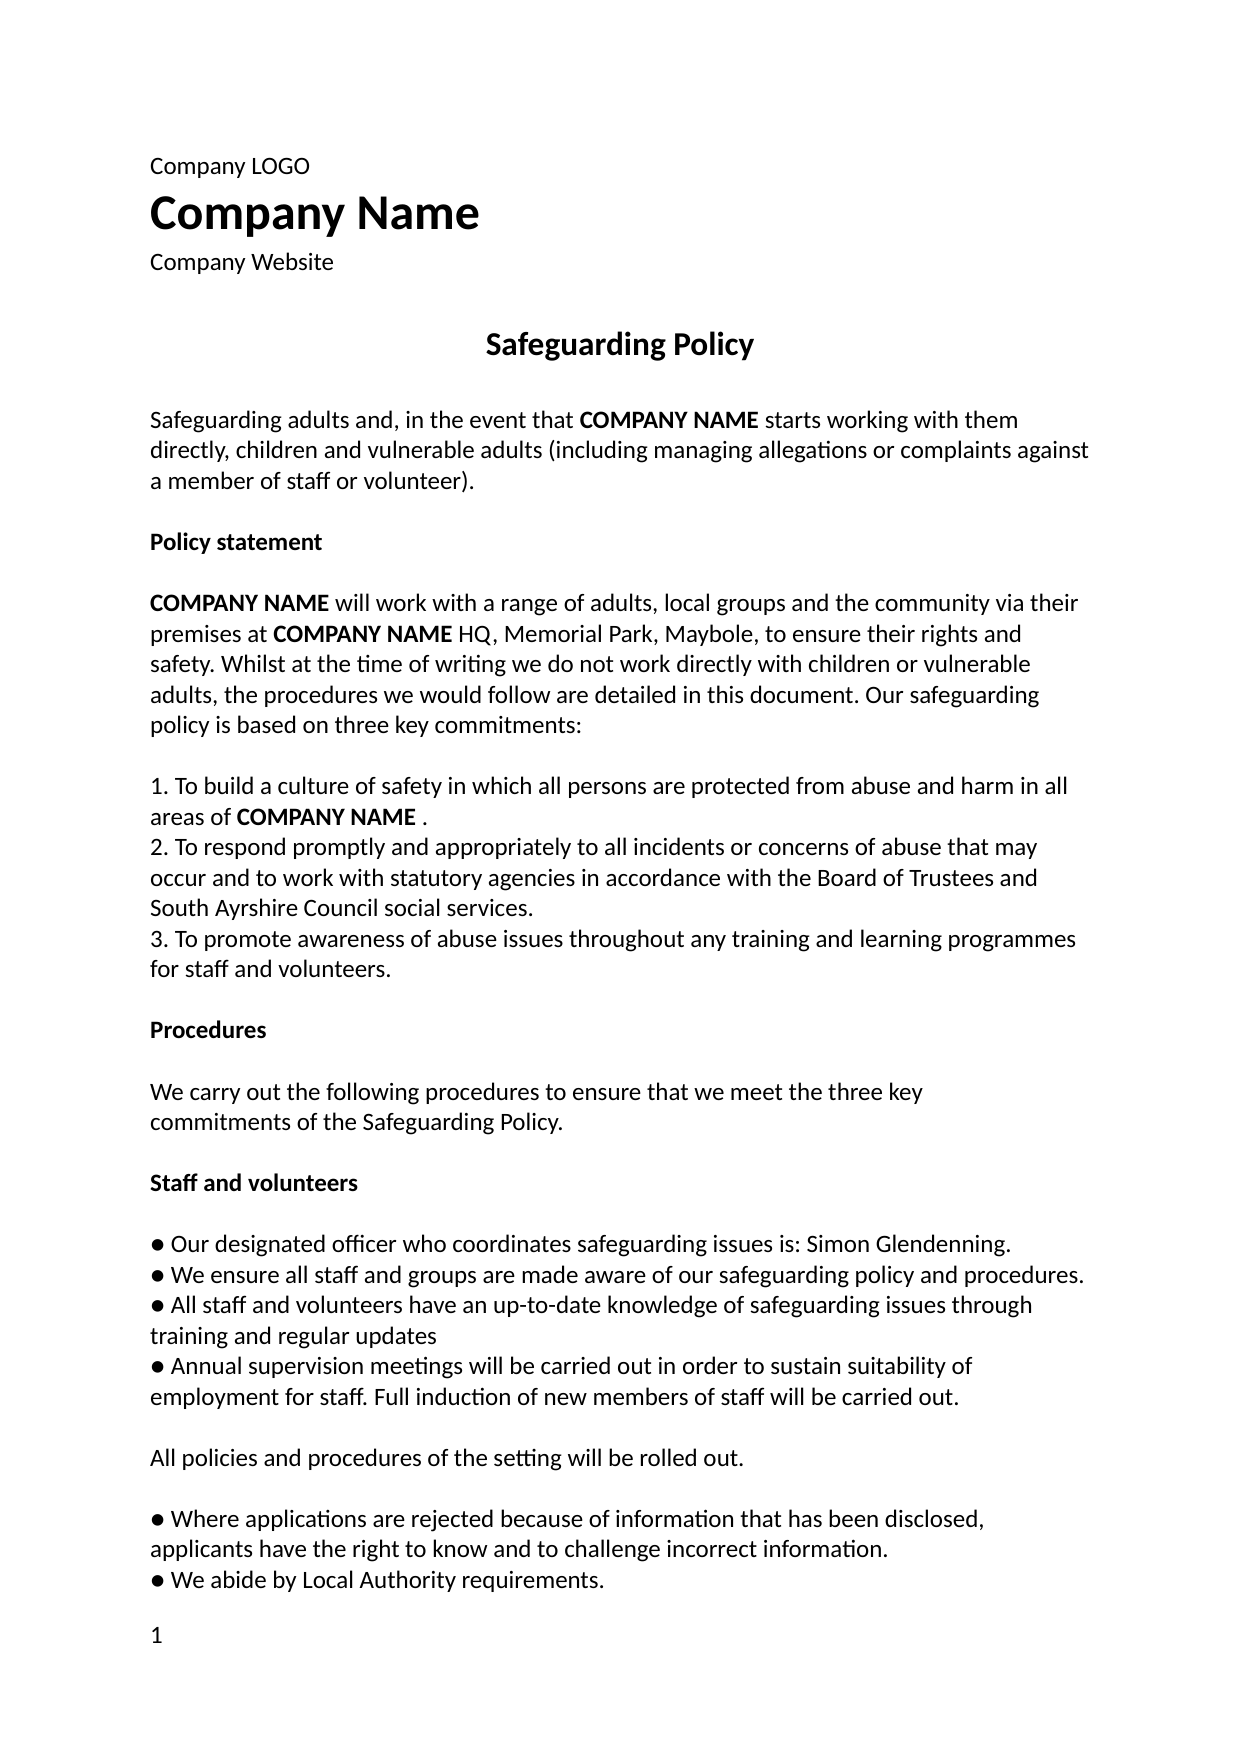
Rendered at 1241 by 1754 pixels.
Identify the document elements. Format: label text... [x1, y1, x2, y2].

text employment for staff. Full induction of new members of staff will be carried out. [150, 1381, 1090, 1411]
text ● Annual supervision meetings will be carried out in order to sustain suitability of [150, 1350, 1090, 1381]
text 2. To respond promptly and appropriately to all incidents or concerns of abuse that may occur and to work with statutory agencies in accordance with the Board of Trustees and South Ayrshire Council social services. [150, 831, 1090, 923]
text Company LOGO [150, 150, 1090, 181]
text Safeguarding adults and, in the event that COMPANY NAME starts working with them directly, children and vulnerable adults (including managing allegations or complaints against a member of staff or volunteer). [150, 404, 1090, 496]
text ● Our designated officer who coordinates safeguarding issues is: Simon Glendenning. [150, 1228, 1090, 1259]
text Staff and volunteers [150, 1167, 1090, 1198]
text 1. To build a culture of safety in which all persons are protected from abuse and harm in all areas of COMPANY NAME . [150, 770, 1090, 831]
text 3. To promote awareness of abuse issues throughout any training and learning programmes for staff and volunteers. [150, 923, 1090, 984]
text COMPANY NAME will work with a range of adults, local groups and the community via their premises at COMPANY NAME HQ, Memorial Park, Maybole, to ensure their rights and safety. Whilst at the time of writing we do not work directly with children or vulnerable adults, the procedures we would follow are detailed in this document. Our safeguarding policy is based on three key commitments: [150, 587, 1090, 740]
text ● We ensure all staff and groups are made aware of our safeguarding policy and procedures. [150, 1259, 1090, 1289]
text Company Website [150, 246, 1090, 277]
text Procedures [150, 1014, 1090, 1045]
text ● All staff and volunteers have an up-to-date knowledge of safeguarding issues through training and regular updates [150, 1289, 1090, 1350]
text ● We abide by Local Authority requirements. [150, 1564, 1090, 1594]
text Policy statement [150, 526, 1090, 557]
text We carry out the following procedures to ensure that we meet the three key [150, 1076, 1090, 1106]
text Safeguarding Policy [150, 323, 1090, 363]
text ● Where applications are rejected because of information that has been disclosed, applicants have the right to know and to challenge incorrect information. [150, 1503, 1090, 1564]
text Company Name [150, 181, 1090, 242]
text commitments of the Safeguarding Policy. [150, 1106, 1090, 1137]
text All policies and procedures of the setting will be rolled out. [150, 1442, 1090, 1472]
